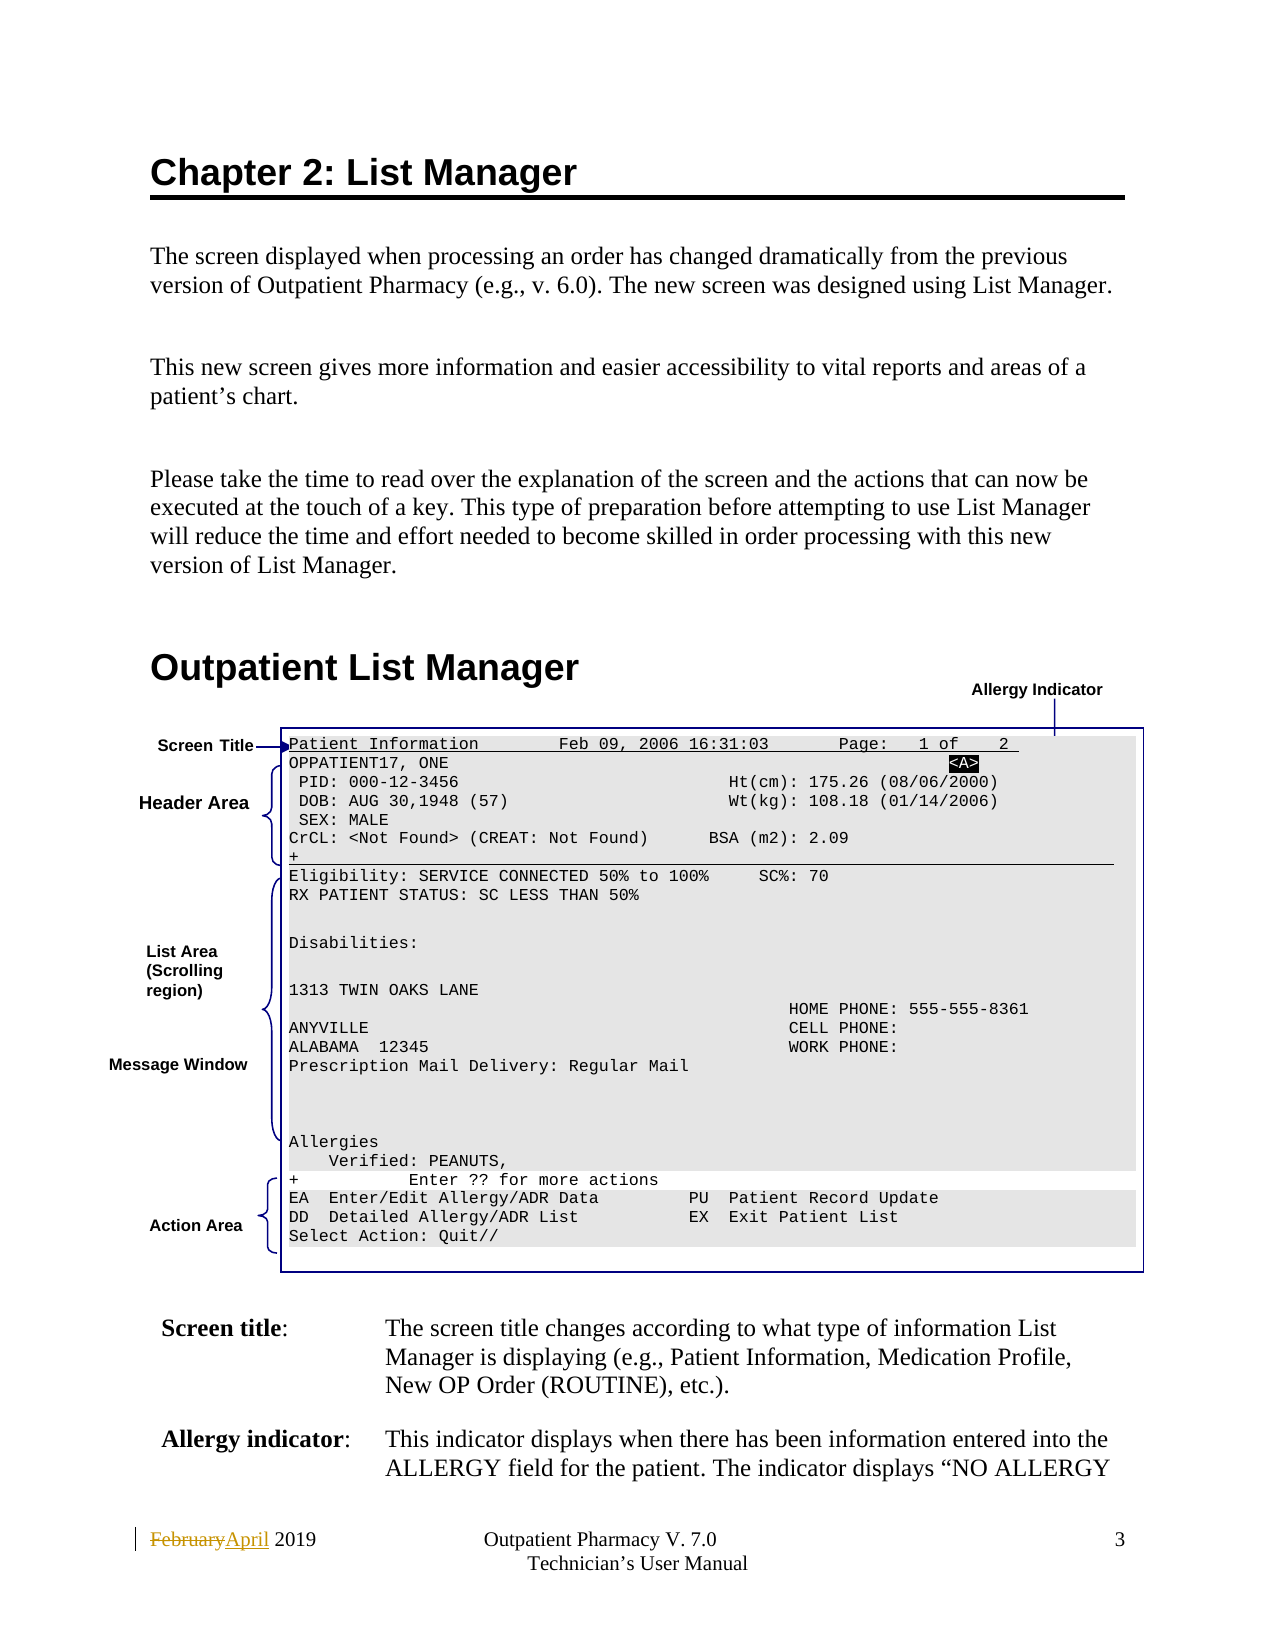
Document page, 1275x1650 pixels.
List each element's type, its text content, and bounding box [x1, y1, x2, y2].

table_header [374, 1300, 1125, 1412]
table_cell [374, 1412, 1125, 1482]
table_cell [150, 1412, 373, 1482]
subtitle Chapter 2: List Manager [150, 150, 1125, 195]
text Please take the time to read over the explanation of the screen and the actions that can now be executed at the touch of a key. This type of preparation before attempting to use List Manager will reduce the time and effort needed to become skilled in order processing with this new version of List Manager. [150, 464, 1125, 579]
subtitle Outpatient List Manager [150, 645, 1125, 688]
text The screen displayed when processing an order has changed dramatically from the previous version of Outpatient Pharmacy (e.g., v. 6.0). The new screen was designed using List Manager. [150, 241, 1125, 299]
text This new screen gives more information and easier accessibility to vital reports and areas of a patient’s chart. [150, 352, 1125, 410]
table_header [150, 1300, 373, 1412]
